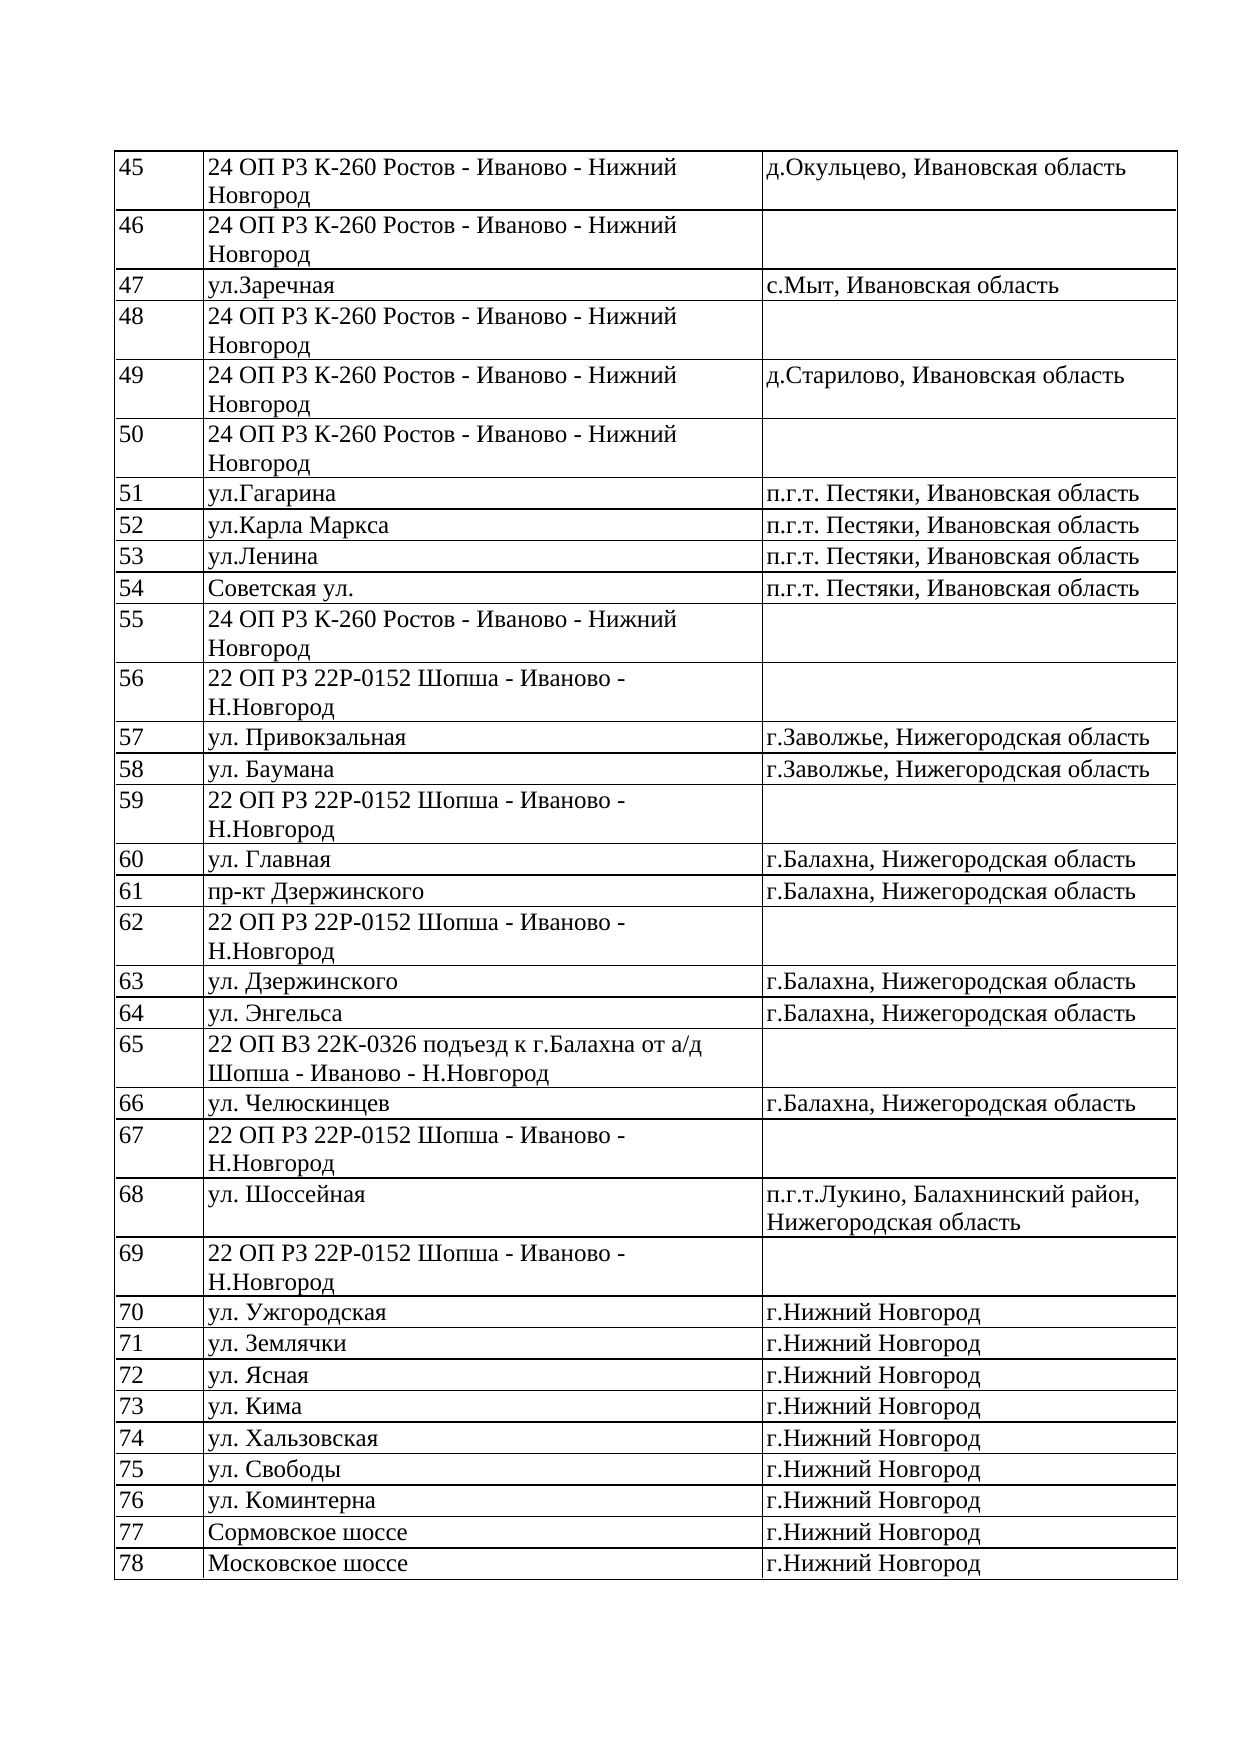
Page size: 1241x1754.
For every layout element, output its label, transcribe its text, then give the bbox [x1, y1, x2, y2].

table_cell г.Балахна, Нижегородская область [763, 874, 1177, 906]
table_cell ул. Энгельса [204, 998, 762, 1028]
table_cell ул. Коминтерна [204, 1486, 762, 1516]
table_cell пр-кт Дзержинского [204, 876, 762, 906]
table_cell г.Нижний Новгород [763, 1358, 1177, 1390]
table_cell [763, 418, 1177, 477]
table_cell г.Заволжье, Нижегородская область [763, 752, 1177, 784]
table_cell 49 [115, 360, 203, 418]
table_cell 48 [115, 301, 203, 359]
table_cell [204, 211, 762, 268]
table_cell 68 [115, 1178, 203, 1236]
table_cell г.Балахна, Нижегородская область [763, 996, 1177, 1028]
table_cell ул.Заречная [204, 270, 762, 299]
table_cell 22 ОП РЗ 22Р-0152 Шопша - Иваново - Н.Новгород [204, 663, 762, 721]
table_cell 46 [115, 210, 203, 268]
table_cell [763, 1028, 1177, 1087]
table_cell 52 [115, 509, 203, 540]
table_cell г.Балахна, Нижегородская область [763, 965, 1177, 996]
table_cell д.Окульцево, Ивановская область [763, 152, 1177, 209]
table_cell г.Заволжье, Нижегородская область [763, 721, 1177, 752]
table_cell ул. Ясная [204, 1360, 762, 1390]
table_cell ул. Главная [204, 844, 762, 874]
table_cell 76 [115, 1485, 203, 1516]
table_cell [763, 300, 1177, 359]
table_cell 61 [115, 875, 203, 906]
table_cell Советская ул. [204, 573, 762, 603]
table_cell 51 [115, 478, 203, 508]
table_cell 64 [115, 997, 203, 1028]
table_cell ул.Ленина [204, 541, 762, 571]
table_cell ул.Гагарина [204, 478, 762, 508]
table_cell п.г.т. Пестяки, Ивановская область [763, 508, 1177, 540]
table_cell 70 [115, 1296, 203, 1327]
table_cell г.Нижний Новгород [763, 1390, 1177, 1421]
table_cell 78 [115, 1548, 203, 1578]
table_cell 69 [115, 1237, 203, 1295]
table_cell г.Нижний Новгород [763, 1516, 1177, 1547]
table_cell [763, 603, 1177, 662]
table_cell г.Балахна, Нижегородская область [763, 1087, 1177, 1118]
table_cell г.Нижний Новгород [763, 1547, 1177, 1578]
table_cell г.Нижний Новгород [763, 1421, 1177, 1453]
table_cell 73 [115, 1391, 203, 1421]
table_cell г.Балахна, Нижегородская область [763, 843, 1177, 874]
table_cell ул. Кима [204, 1391, 762, 1421]
table_cell [763, 906, 1177, 965]
table_cell [763, 662, 1177, 721]
table_cell 62 [115, 907, 203, 965]
table_cell 47 [115, 269, 203, 299]
table_cell 66 [115, 1088, 203, 1118]
table_cell п.г.т.Лукино, Балахнинский район, Нижегородская область [763, 1177, 1177, 1236]
table_cell 65 [115, 1029, 203, 1087]
table_cell 22 ОП РЗ 22Р-0152 Шопша - Иваново - Н.Новгород [204, 785, 762, 843]
table_cell 22 ОП РЗ 22Р-0152 Шопша - Иваново - Н.Новгород [204, 1120, 762, 1177]
table_cell 58 [115, 753, 203, 784]
table_cell 57 [115, 722, 203, 752]
table_cell 53 [115, 541, 203, 571]
table_cell 22 ОП РЗ 22Р-0152 Шопша - Иваново - Н.Новгород [204, 1238, 762, 1295]
table_cell 50 [115, 419, 203, 477]
table_cell г.Нижний Новгород [763, 1327, 1177, 1358]
table_cell 71 [115, 1328, 203, 1358]
table_cell 60 [115, 844, 203, 874]
table_cell [763, 784, 1177, 843]
table_cell 24 ОП Р3 К-260 Ростов - Иваново - Нижний Новгород [204, 604, 762, 662]
table_cell 55 [115, 604, 203, 662]
table_cell [763, 1236, 1177, 1295]
table_cell п.г.т. Пестяки, Ивановская область [763, 540, 1177, 571]
table_cell 67 [115, 1119, 203, 1177]
table_cell ул. Землячки [204, 1328, 762, 1358]
table_cell ул. Свободы [204, 1454, 762, 1484]
table_cell Московское шоссе [204, 1549, 762, 1578]
table_cell д.Старилово, Ивановская область [763, 359, 1177, 418]
table_cell 63 [115, 966, 203, 996]
table_cell 59 [115, 785, 203, 843]
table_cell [204, 152, 762, 209]
table_cell ул.Карла Маркса [204, 510, 762, 540]
table_cell г.Нижний Новгород [763, 1453, 1177, 1484]
table_cell 75 [115, 1454, 203, 1484]
table_cell 24 ОП Р3 К-260 Ростов - Иваново - Нижний Новгород [204, 301, 762, 359]
table_cell ул. Привокзальная [204, 722, 762, 752]
table_cell ул. Челюскинцев [204, 1088, 762, 1118]
table_cell п.г.т. Пестяки, Ивановская область [763, 477, 1177, 508]
table_cell ул. Шоссейная [204, 1179, 762, 1236]
table_cell 77 [115, 1517, 203, 1547]
table_cell Сормовское шоссе [204, 1517, 762, 1547]
table_cell [763, 209, 1177, 268]
table_cell г.Нижний Новгород [763, 1484, 1177, 1516]
table_cell г.Нижний Новгород [763, 1295, 1177, 1327]
table_cell 54 [115, 572, 203, 603]
table_cell [763, 1118, 1177, 1177]
table_cell 22 ОП В3 22К-0326 подъезд к г.Балахна от а/д Шопша - Иваново - Н.Новгород [204, 1029, 762, 1087]
table_cell 74 [115, 1422, 203, 1453]
table_cell ул. Ужгородская [204, 1297, 762, 1327]
table_cell 24 ОП Р3 К-260 Ростов - Иваново - Нижний Новгород [204, 419, 762, 477]
table_cell ул. Баумана [204, 754, 762, 784]
table_cell 72 [115, 1359, 203, 1390]
table_cell ул. Хальзовская [204, 1423, 762, 1453]
table_cell п.г.т. Пестяки, Ивановская область [763, 571, 1177, 603]
table_cell ул. Дзержинского [204, 966, 762, 996]
table_cell 24 ОП Р3 К-260 Ростов - Иваново - Нижний Новгород [204, 360, 762, 418]
table_cell 56 [115, 663, 203, 721]
table_cell с.Мыт, Ивановская область [763, 268, 1177, 299]
table_cell 22 ОП РЗ 22Р-0152 Шопша - Иваново - Н.Новгород [204, 907, 762, 965]
table_cell 45 [115, 152, 203, 209]
